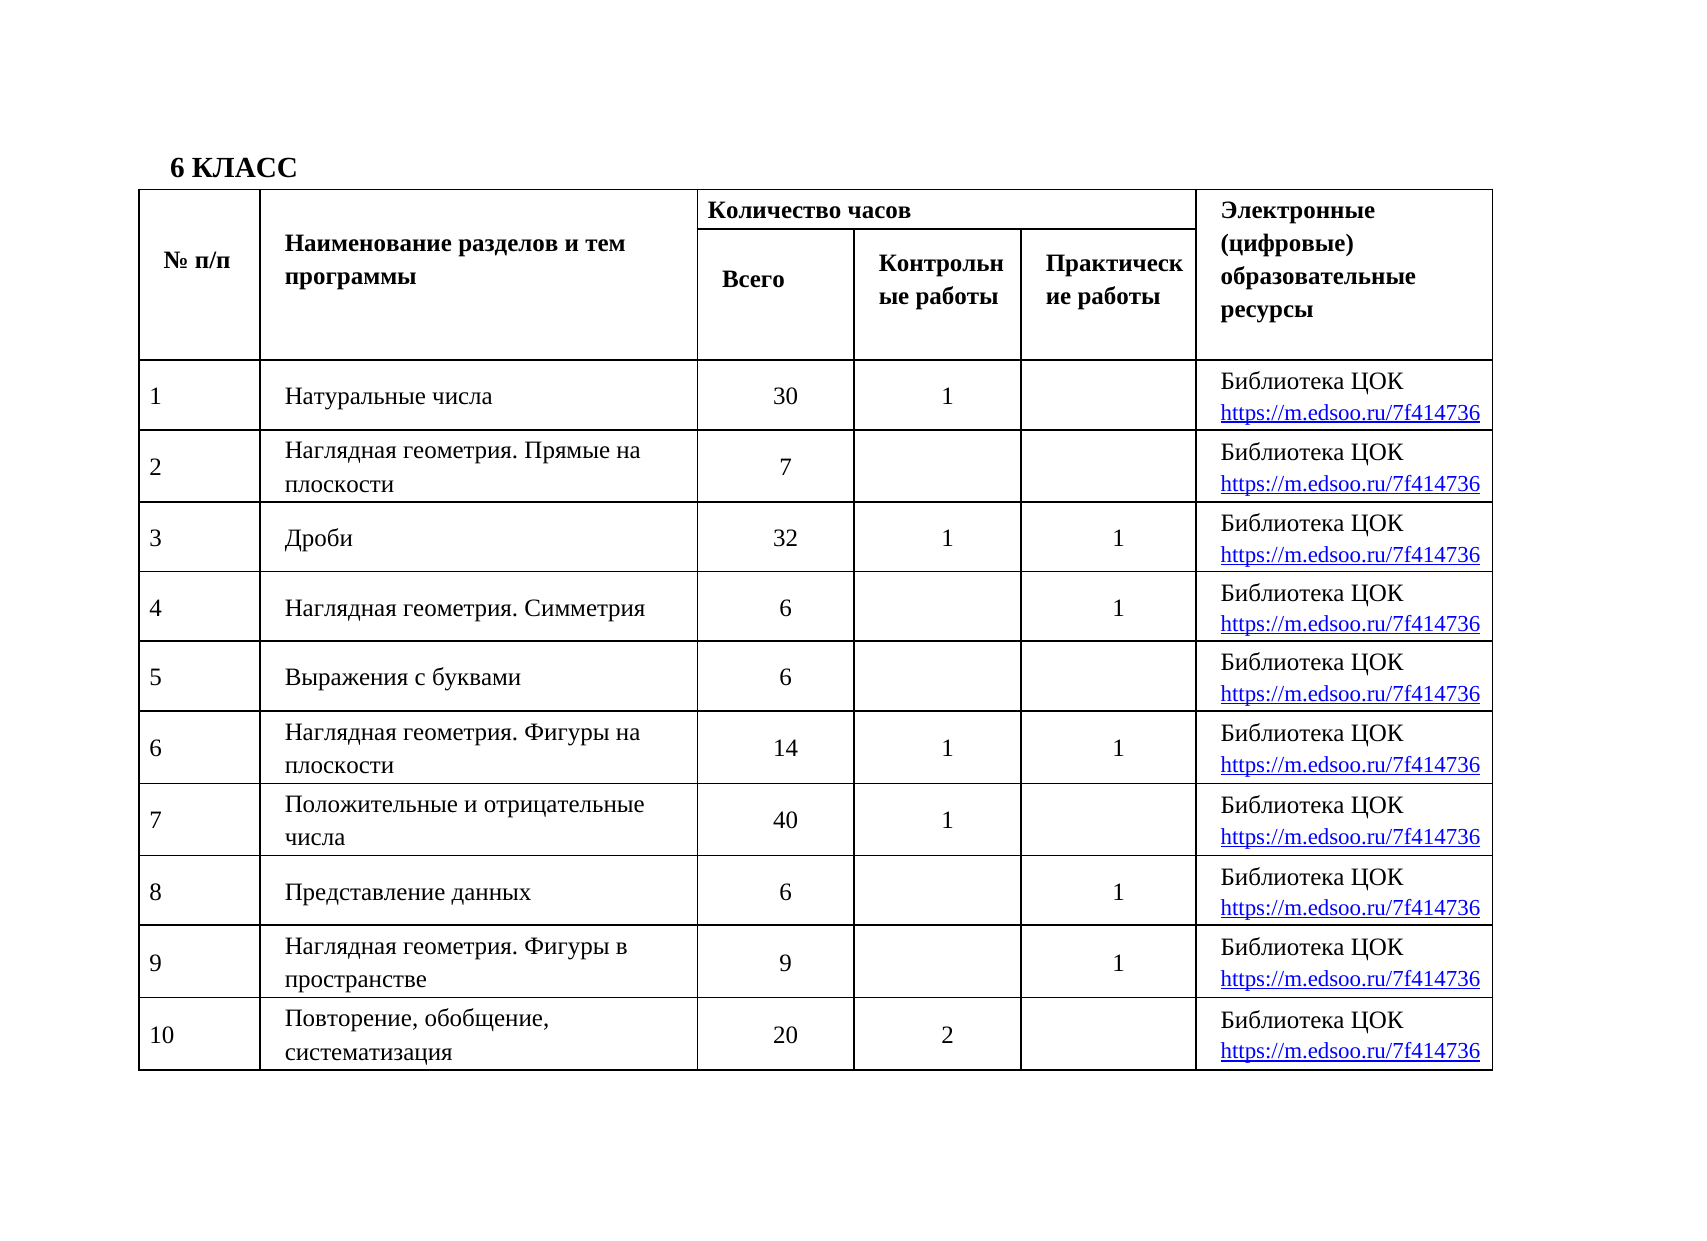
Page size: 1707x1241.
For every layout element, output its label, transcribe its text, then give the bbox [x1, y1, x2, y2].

table_cell 1 [1022, 503, 1195, 571]
table_cell Наглядная геометрия. Фигуры на плоскости [261, 712, 697, 782]
table_cell [1022, 998, 1195, 1069]
table_cell 14 [698, 712, 853, 782]
table_cell [855, 856, 1020, 924]
table_header Количество часов [698, 190, 1195, 228]
table_cell Представление данных [261, 856, 697, 924]
table_cell 6 [698, 572, 853, 640]
table_cell 9 [140, 926, 259, 997]
table_cell 1 [855, 503, 1020, 571]
table_cell Натуральные числа [261, 361, 697, 429]
table_cell 6 [140, 712, 259, 782]
table_header Электронные (цифровые) образовательные ресурсы [1197, 190, 1492, 359]
table_cell 1 [1022, 712, 1195, 782]
table_header № п/п [140, 190, 259, 359]
table_cell 1 [1022, 926, 1195, 997]
table_header Наименование разделов и тем программы [261, 190, 697, 359]
table_cell Библиотека ЦОК https://m.edsoo.ru/7f414736 [1197, 361, 1492, 429]
table_cell Наглядная геометрия. Фигуры в пространстве [261, 926, 697, 997]
table_cell [855, 431, 1020, 501]
table_cell Библиотека ЦОК https://m.edsoo.ru/7f414736 [1197, 784, 1492, 855]
table_cell 5 [140, 642, 259, 710]
table_cell [1022, 431, 1195, 501]
table_cell [1022, 642, 1195, 710]
table_cell 10 [140, 998, 259, 1069]
table_cell 30 [698, 361, 853, 429]
table_cell 20 [698, 998, 853, 1069]
table_cell 9 [698, 926, 853, 997]
table_cell [855, 572, 1020, 640]
table_cell 40 [698, 784, 853, 855]
table_cell 1 [855, 361, 1020, 429]
table_cell 32 [698, 503, 853, 571]
table_cell 6 [698, 642, 853, 710]
text 6 КЛАСС [162, 150, 1557, 183]
table_cell 6 [698, 856, 853, 924]
table_cell 2 [140, 431, 259, 501]
table_cell 7 [698, 431, 853, 501]
table_cell [1022, 784, 1195, 855]
table_cell Библиотека ЦОК https://m.edsoo.ru/7f414736 [1197, 572, 1492, 640]
table_cell Библиотека ЦОК https://m.edsoo.ru/7f414736 [1197, 856, 1492, 924]
table_cell 4 [140, 572, 259, 640]
table_cell Положительные и отрицательные числа [261, 784, 697, 855]
table_cell Библиотека ЦОК https://m.edsoo.ru/7f414736 [1197, 503, 1492, 571]
table_cell [855, 926, 1020, 997]
table_cell Библиотека ЦОК https://m.edsoo.ru/7f414736 [1197, 712, 1492, 782]
table_cell Выражения с буквами [261, 642, 697, 710]
table_cell 1 [855, 712, 1020, 782]
table_cell 3 [140, 503, 259, 571]
table_cell Наглядная геометрия. Прямые на плоскости [261, 431, 697, 501]
table_cell Библиотека ЦОК https://m.edsoo.ru/7f414736 [1197, 998, 1492, 1069]
table_cell 7 [140, 784, 259, 855]
table_cell Библиотека ЦОК https://m.edsoo.ru/7f414736 [1197, 431, 1492, 501]
table_cell 8 [140, 856, 259, 924]
table_cell 1 [1022, 572, 1195, 640]
table_cell Наглядная геометрия. Симметрия [261, 572, 697, 640]
table_cell [855, 642, 1020, 710]
table_cell Библиотека ЦОК https://m.edsoo.ru/7f414736 [1197, 642, 1492, 710]
table_cell [1022, 361, 1195, 429]
table_cell Библиотека ЦОК https://m.edsoo.ru/7f414736 [1197, 926, 1492, 997]
table_cell 1 [855, 784, 1020, 855]
table_cell Повторение, обобщение, систематизация [261, 998, 697, 1069]
table_cell 2 [855, 998, 1020, 1069]
table_cell Практические работы [1022, 230, 1195, 359]
table_cell Контрольные работы [855, 230, 1020, 359]
table_cell Дроби [261, 503, 697, 571]
table_cell 1 [140, 361, 259, 429]
table_cell 1 [1022, 856, 1195, 924]
table_cell Всего [698, 230, 853, 359]
